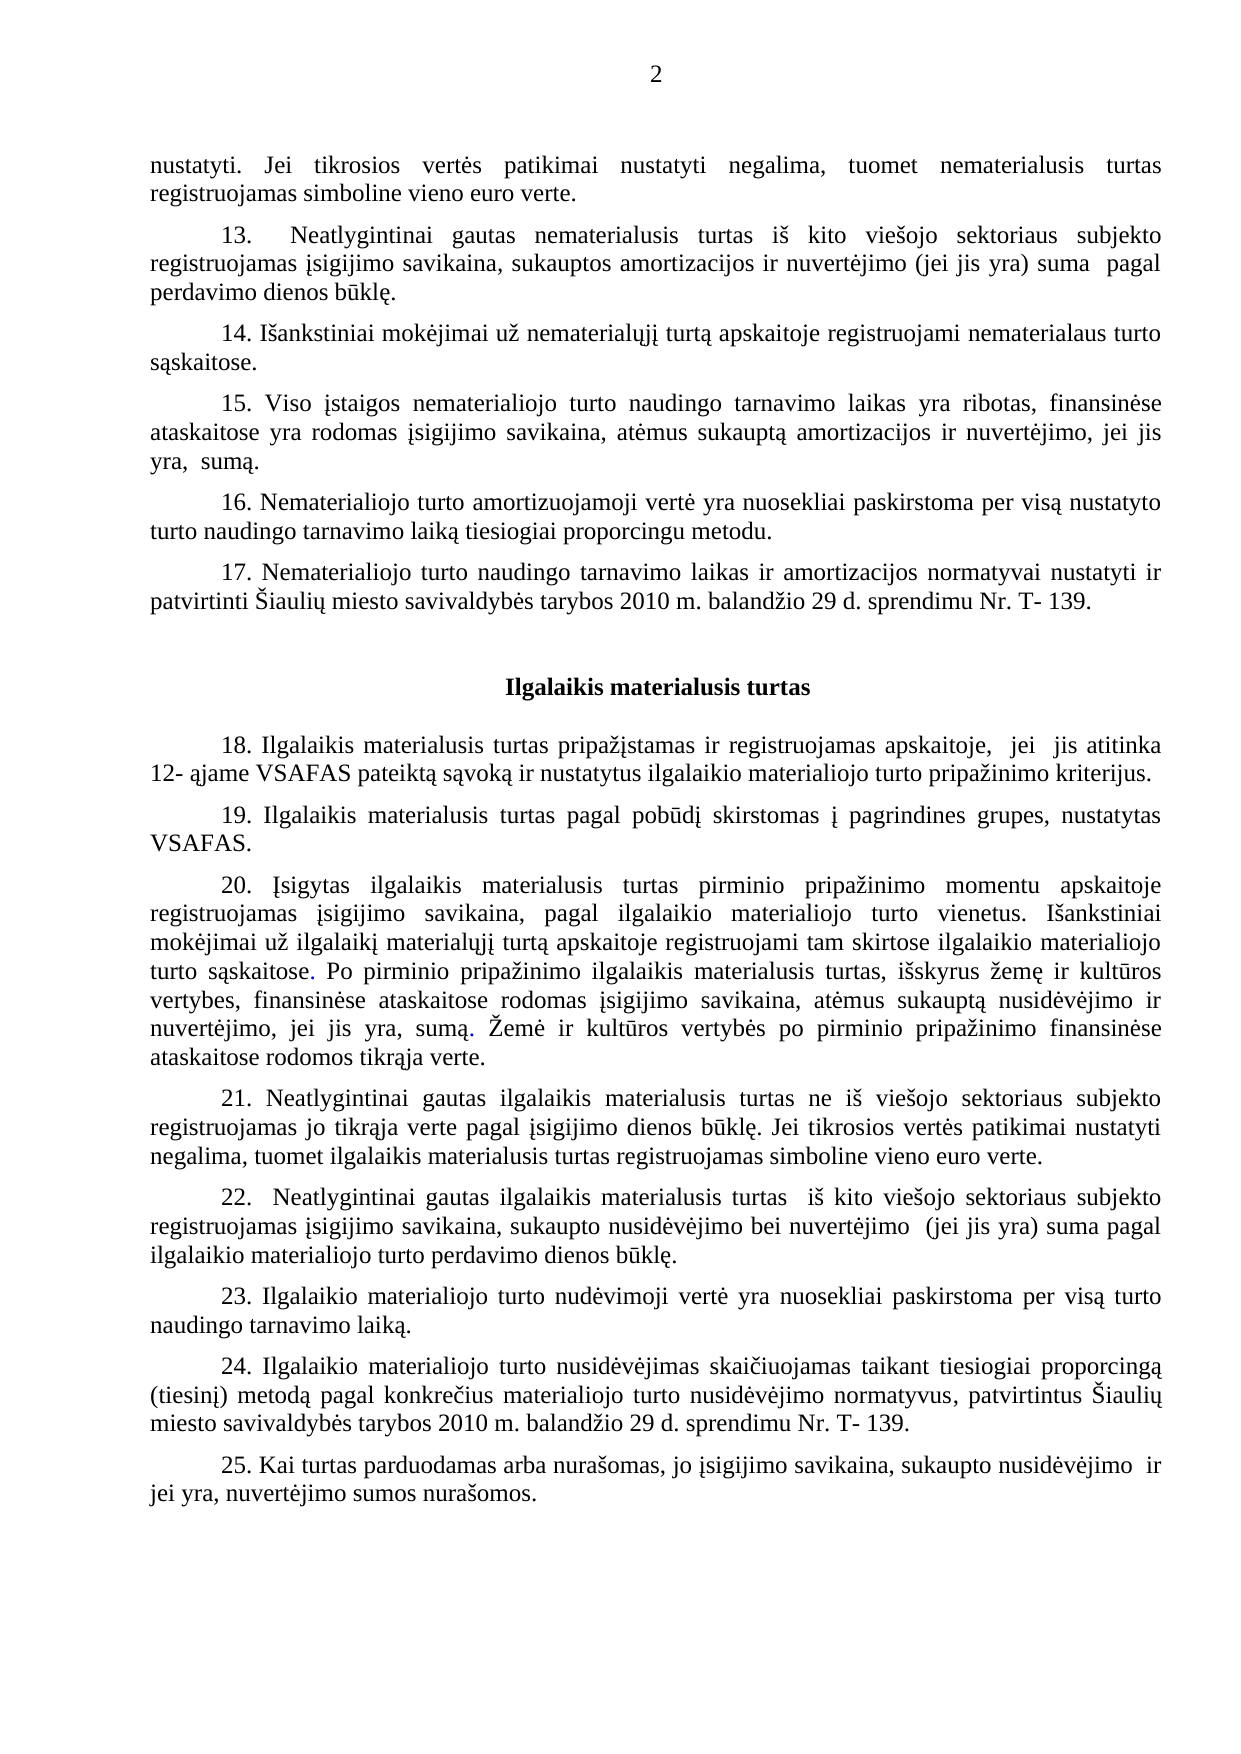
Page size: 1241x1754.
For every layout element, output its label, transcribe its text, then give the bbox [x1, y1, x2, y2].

text 20. Įsigytas ilgalaikis materialusis turtas pirminio pripažinimo momentu apskaitoje registruojamas įsigijimo savikaina, pagal ilgalaikio materialiojo turto vienetus. Išankstiniai mokėjimai už ilgalaikį materialųjį turtą apskaitoje registruojami tam skirtose ilgalaikio materialiojo turto sąskaitose. Po pirminio pripažinimo ilgalaikis materialusis turtas, išskyrus žemę ir kultūros vertybes, finansinėse ataskaitose rodomas įsigijimo savikaina, atėmus sukauptą nusidėvėjimo ir nuvertėjimo, jei jis yra, sumą. Žemė ir kultūros vertybės po pirminio pripažinimo finansinėse ataskaitose rodomos tikrąja verte. [150, 870, 1162, 1071]
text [150, 150, 1162, 207]
text 14. Išankstiniai mokėjimai už nematerialųjį turtą apskaitoje registruojami nematerialaus turto sąskaitose. [150, 318, 1162, 376]
text 15. Viso įstaigos nematerialiojo turto naudingo tarnavimo laikas yra ribotas, finansinėse ataskaitose yra rodomas įsigijimo savikaina, atėmus sukauptą amortizacijos ir nuvertėjimo, jei jis yra, sumą. [150, 388, 1162, 475]
text 22. Neatlygintinai gautas ilgalaikis materialusis turtas iš kito viešojo sektoriaus subjekto registruojamas įsigijimo savikaina, sukaupto nusidėvėjimo bei nuvertėjimo (jei jis yra) suma pagal ilgalaikio materialiojo turto perdavimo dienos būklę. [150, 1182, 1162, 1268]
text 24. Ilgalaikio materialiojo turto nusidėvėjimas skaičiuojamas taikant tiesiogiai proporcingą (tiesinį) metodą pagal konkrečius materialiojo turto nusidėvėjimo normatyvus, patvirtintus Šiaulių miesto savivaldybės tarybos . balandžio 29 d. sprendimu Nr. T- 139. [150, 1351, 1162, 1437]
text 21. Neatlygintinai gautas ilgalaikis materialusis turtas ne iš viešojo sektoriaus subjekto registruojamas jo tikrąja verte pagal įsigijimo dienos būklę. Jei tikrosios vertės patikimai nustatyti negalima, tuomet ilgalaikis materialusis turtas registruojamas simboline vieno euro verte. [150, 1083, 1162, 1170]
text 16. Nematerialiojo turto amortizuojamoji vertė yra nuosekliai paskirstoma per visą nustatyto turto naudingo tarnavimo laiką tiesiogiai proporcingu metodu. [150, 487, 1162, 545]
text Ilgalaikis materialusis turtas [180, 672, 1162, 701]
text 19. Ilgalaikis materialusis turtas pagal pobūdį skirstomas į pagrindines grupes, nustatytas VSAFAS. [150, 800, 1162, 857]
text 23. Ilgalaikio materialiojo turto nudėvimoji vertė yra nuosekliai paskirstoma per visą turto naudingo tarnavimo laiką. [150, 1281, 1162, 1338]
text 17. Nematerialiojo turto naudingo tarnavimo laikas ir amortizacijos normatyvai nustatyti ir patvirtinti Šiaulių miesto savivaldybės tarybos . balandžio 29 d. sprendimu Nr. T- 139. [150, 557, 1162, 615]
text 18. Ilgalaikis materialusis turtas pripažįstamas ir registruojamas apskaitoje, jei jis atitinka 12- ąjame VSAFAS pateiktą sąvoką ir nustatytus ilgalaikio materialiojo turto pripažinimo kriterijus. [150, 730, 1162, 787]
text 13. Neatlygintinai gautas nematerialusis turtas iš kito viešojo sektoriaus subjekto registruojamas įsigijimo savikaina, sukauptos amortizacijos ir nuvertėjimo (jei jis yra) suma pagal perdavimo dienos būklę. [150, 220, 1162, 306]
text 25. Kai turtas parduodamas arba nurašomas, jo įsigijimo savikaina, sukaupto nusidėvėjimo ir jei yra, nuvertėjimo sumos nurašomos. [150, 1450, 1162, 1507]
